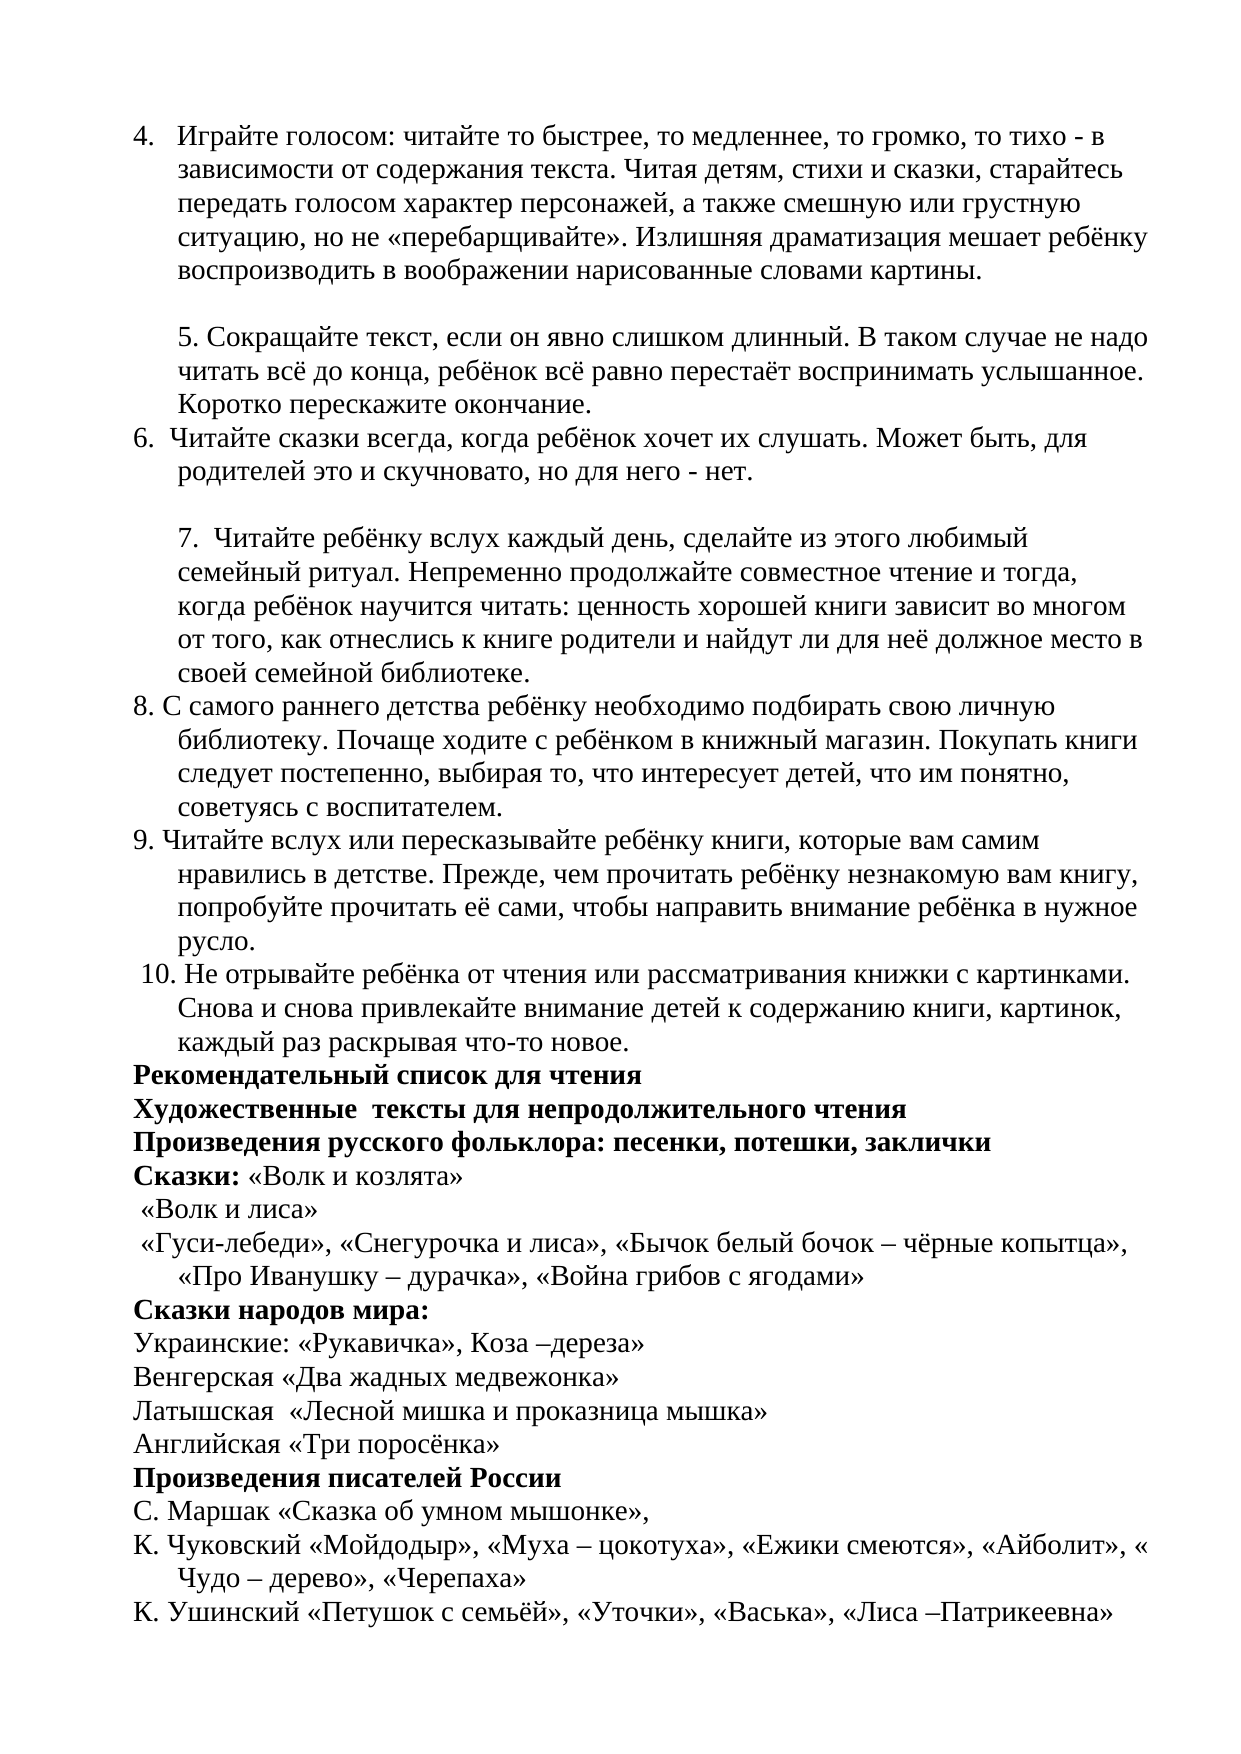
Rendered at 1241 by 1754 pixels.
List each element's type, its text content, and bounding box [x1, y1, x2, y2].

text К. Чуковский «Мойдодыр», «Муха – цокотуха», «Ежики смеются», «Айболит», « Чудо – дерево», «Черепаха» [133, 1527, 1152, 1594]
text 4. Играйте голосом: читайте то быстрее, то медленнее, то громко, то тихо - в зависимости от содержания текста. Читая детям, стихи и сказки, старайтесь передать голосом характер персонажей, а также смешную или грустную ситуацию, но не «перебарщивайте». Излишняя драматизация мешает ребёнку воспроизводить в воображении нарисованные словами картины. [133, 118, 1152, 286]
text 8. С самого раннего детства ребёнку необходимо подбирать свою личную библиотеку. Почаще ходите с ребёнком в книжный магазин. Покупать книги следует постепенно, выбирая то, что интересует детей, что им понятно, советуясь с воспитателем. [133, 688, 1152, 822]
text Английская «Три поросёнка» [133, 1426, 1152, 1460]
text «Волк и лиса» [133, 1191, 1152, 1225]
text Латышская «Лесной мишка и проказница мышка» [133, 1393, 1152, 1426]
text Произведения писателей России [133, 1460, 1152, 1493]
text Сказки: «Волк и козлята» [133, 1158, 1152, 1191]
text 7. Читайте ребёнку вслух каждый день, сделайте из этого любимый семейный ритуал. Непременно продолжайте совместное чтение и тогда, когда ребёнок научится читать: ценность хорошей книги зависит во многом от того, как отнеслись к книге родители и найдут ли для неё должное место в своей семейной библиотеке. [133, 487, 1152, 688]
text Рекомендательный список для чтения [133, 1057, 1152, 1091]
text Венгерская «Два жадных медвежонка» [133, 1359, 1152, 1393]
text К. Ушинский «Петушок с семьёй», «Уточки», «Васька», «Лиса –Патрикеевна» [133, 1594, 1152, 1627]
text 5. Сокращайте текст, если он явно слишком длинный. В таком случае не надо читать всё до конца, ребёнок всё равно перестаёт воспринимать услышанное. Коротко перескажите окончание. [133, 286, 1152, 420]
text 10. Не отрывайте ребёнка от чтения или рассматривания книжки с картинками. Снова и снова привлекайте внимание детей к содержанию книги, картинок, каждый раз раскрывая что-то новое. [133, 957, 1152, 1057]
text Художественные тексты для непродолжительного чтения [133, 1091, 1152, 1124]
text Произведения русского фольклора: песенки, потешки, заклички [133, 1124, 1152, 1158]
text Сказки народов мира: [133, 1292, 1152, 1326]
text 9. Читайте вслух или пересказывайте ребёнку книги, которые вам самим нравились в детстве. Прежде, чем прочитать ребёнку незнакомую вам книгу, попробуйте прочитать её сами, чтобы направить внимание ребёнка в нужное русло. [133, 822, 1152, 957]
text 6. Читайте сказки всегда, когда ребёнок хочет их слушать. Может быть, для родителей это и скучновато, но для него - нет. [133, 420, 1152, 487]
text С. Маршак «Сказка об умном мышонке», [133, 1493, 1152, 1527]
text «Гуси-лебеди», «Снегурочка и лиса», «Бычок белый бочок – чёрные копытца», «Про Иванушку – дурачка», «Война грибов с ягодами» [133, 1225, 1152, 1292]
text Украинские: «Рукавичка», Коза –дереза» [133, 1326, 1152, 1359]
